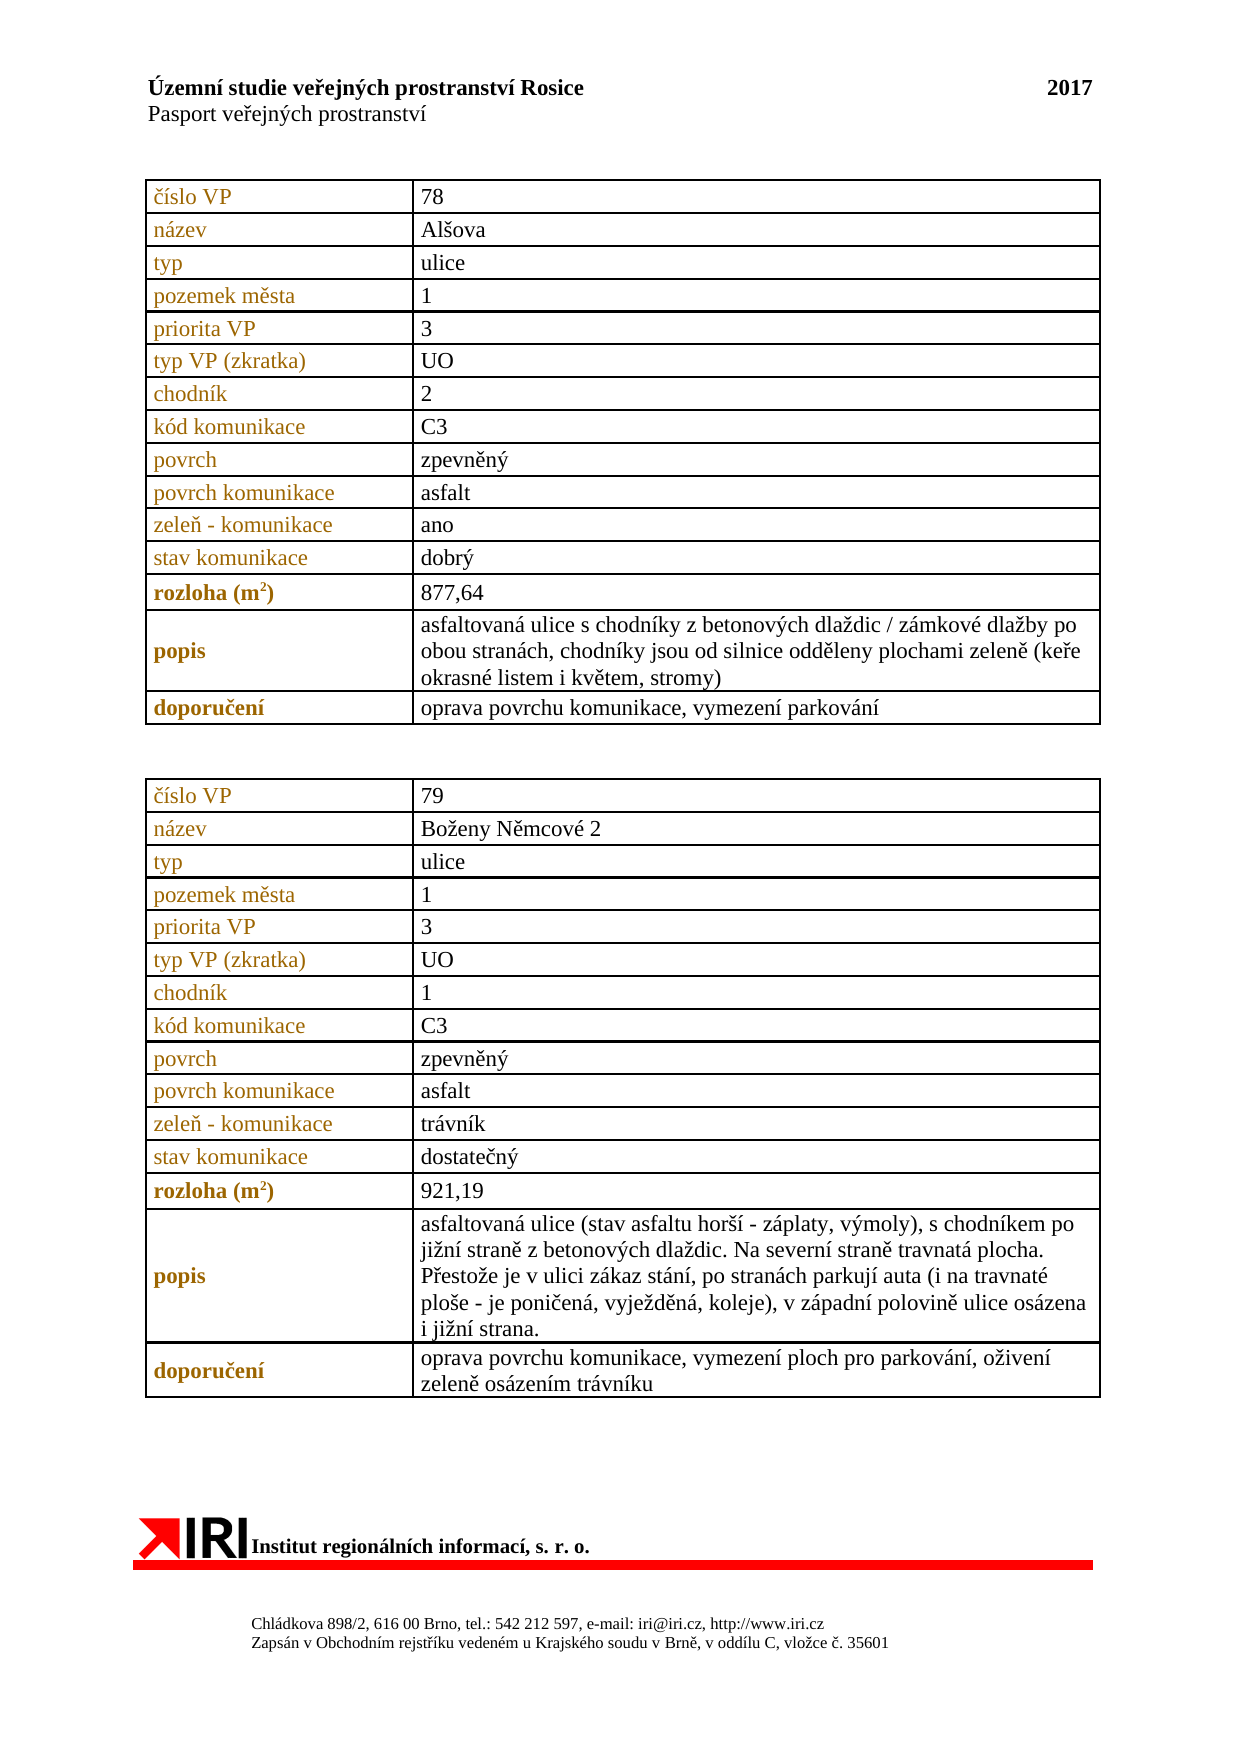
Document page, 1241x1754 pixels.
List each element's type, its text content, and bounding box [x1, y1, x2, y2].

table_cell asfaltovaná ulice (stav asfaltu horší - záplaty, výmoly), s chodníkem po jižní straně z betonových dlaždic. Na severní straně travnatá plocha. Přestože je v ulici zákaz stání, po stranách parkují auta (i na travnaté ploše - je poničená, vyježděná, koleje), v západní polovině ulice osázena i jižní strana. [414, 1210, 1099, 1341]
table_cell 1 [414, 879, 1099, 909]
table_header číslo VP [147, 181, 412, 212]
table_cell typ [147, 846, 412, 876]
table_cell název [147, 214, 412, 245]
table_cell dostatečný [414, 1141, 1099, 1172]
table_cell rozloha (m2) [147, 1174, 412, 1208]
table_cell asfalt [414, 477, 1099, 507]
table_header 79 [414, 780, 1099, 811]
table_cell doporučení [147, 1344, 412, 1396]
table_cell C3 [414, 1010, 1099, 1040]
table_cell UO [414, 944, 1099, 975]
table_cell povrch komunikace [147, 1075, 412, 1106]
table_cell povrch komunikace [147, 477, 412, 507]
table_cell typ VP (zkratka) [147, 345, 412, 376]
table_cell UO [414, 345, 1099, 376]
table_cell Boženy Němcové 2 [414, 813, 1099, 843]
table_cell Alšova [414, 214, 1099, 245]
table_cell priorita VP [147, 911, 412, 942]
table_cell 877,64 [414, 575, 1099, 609]
table_cell kód komunikace [147, 1010, 412, 1040]
table_cell 3 [414, 313, 1099, 343]
table_cell oprava povrchu komunikace, vymezení ploch pro parkování, oživení zeleně osázením trávníku [414, 1344, 1099, 1396]
table_cell ulice [414, 846, 1099, 876]
table_cell 1 [414, 977, 1099, 1008]
table_cell chodník [147, 378, 412, 409]
table_cell ulice [414, 247, 1099, 278]
table_cell stav komunikace [147, 542, 412, 573]
table_cell 3 [414, 911, 1099, 942]
table_cell kód komunikace [147, 411, 412, 442]
table_cell C3 [414, 411, 1099, 442]
table_cell pozemek města [147, 879, 412, 909]
table_cell asfaltovaná ulice s chodníky z betonových dlaždic / zámkové dlažby po obou stranách, chodníky jsou od silnice odděleny plochami zeleně (keře okrasné listem i květem, stromy) [414, 611, 1099, 690]
table_cell zpevněný [414, 444, 1099, 474]
table_cell rozloha (m2) [147, 575, 412, 609]
table_cell oprava povrchu komunikace, vymezení parkování [414, 692, 1099, 723]
table_header 78 [414, 181, 1099, 212]
table_cell 1 [414, 280, 1099, 310]
table_cell popis [147, 611, 412, 690]
table_cell trávník [414, 1108, 1099, 1139]
table_cell název [147, 813, 412, 843]
table_cell priorita VP [147, 313, 412, 343]
table_cell pozemek města [147, 280, 412, 310]
table_cell dobrý [414, 542, 1099, 573]
table_cell zeleň - komunikace [147, 1108, 412, 1139]
table_cell chodník [147, 977, 412, 1008]
table_cell typ VP (zkratka) [147, 944, 412, 975]
table_cell ano [414, 509, 1099, 540]
table_cell zpevněný [414, 1043, 1099, 1073]
table_cell asfalt [414, 1075, 1099, 1106]
table_cell zeleň - komunikace [147, 509, 412, 540]
table_cell 921,19 [414, 1174, 1099, 1208]
table_cell 2 [414, 378, 1099, 409]
table_cell typ [147, 247, 412, 278]
table_cell povrch [147, 1043, 412, 1073]
table_cell stav komunikace [147, 1141, 412, 1172]
picture [136, 1516, 250, 1560]
table_cell doporučení [147, 692, 412, 723]
table_header číslo VP [147, 780, 412, 811]
table_cell povrch [147, 444, 412, 474]
table_cell popis [147, 1210, 412, 1341]
